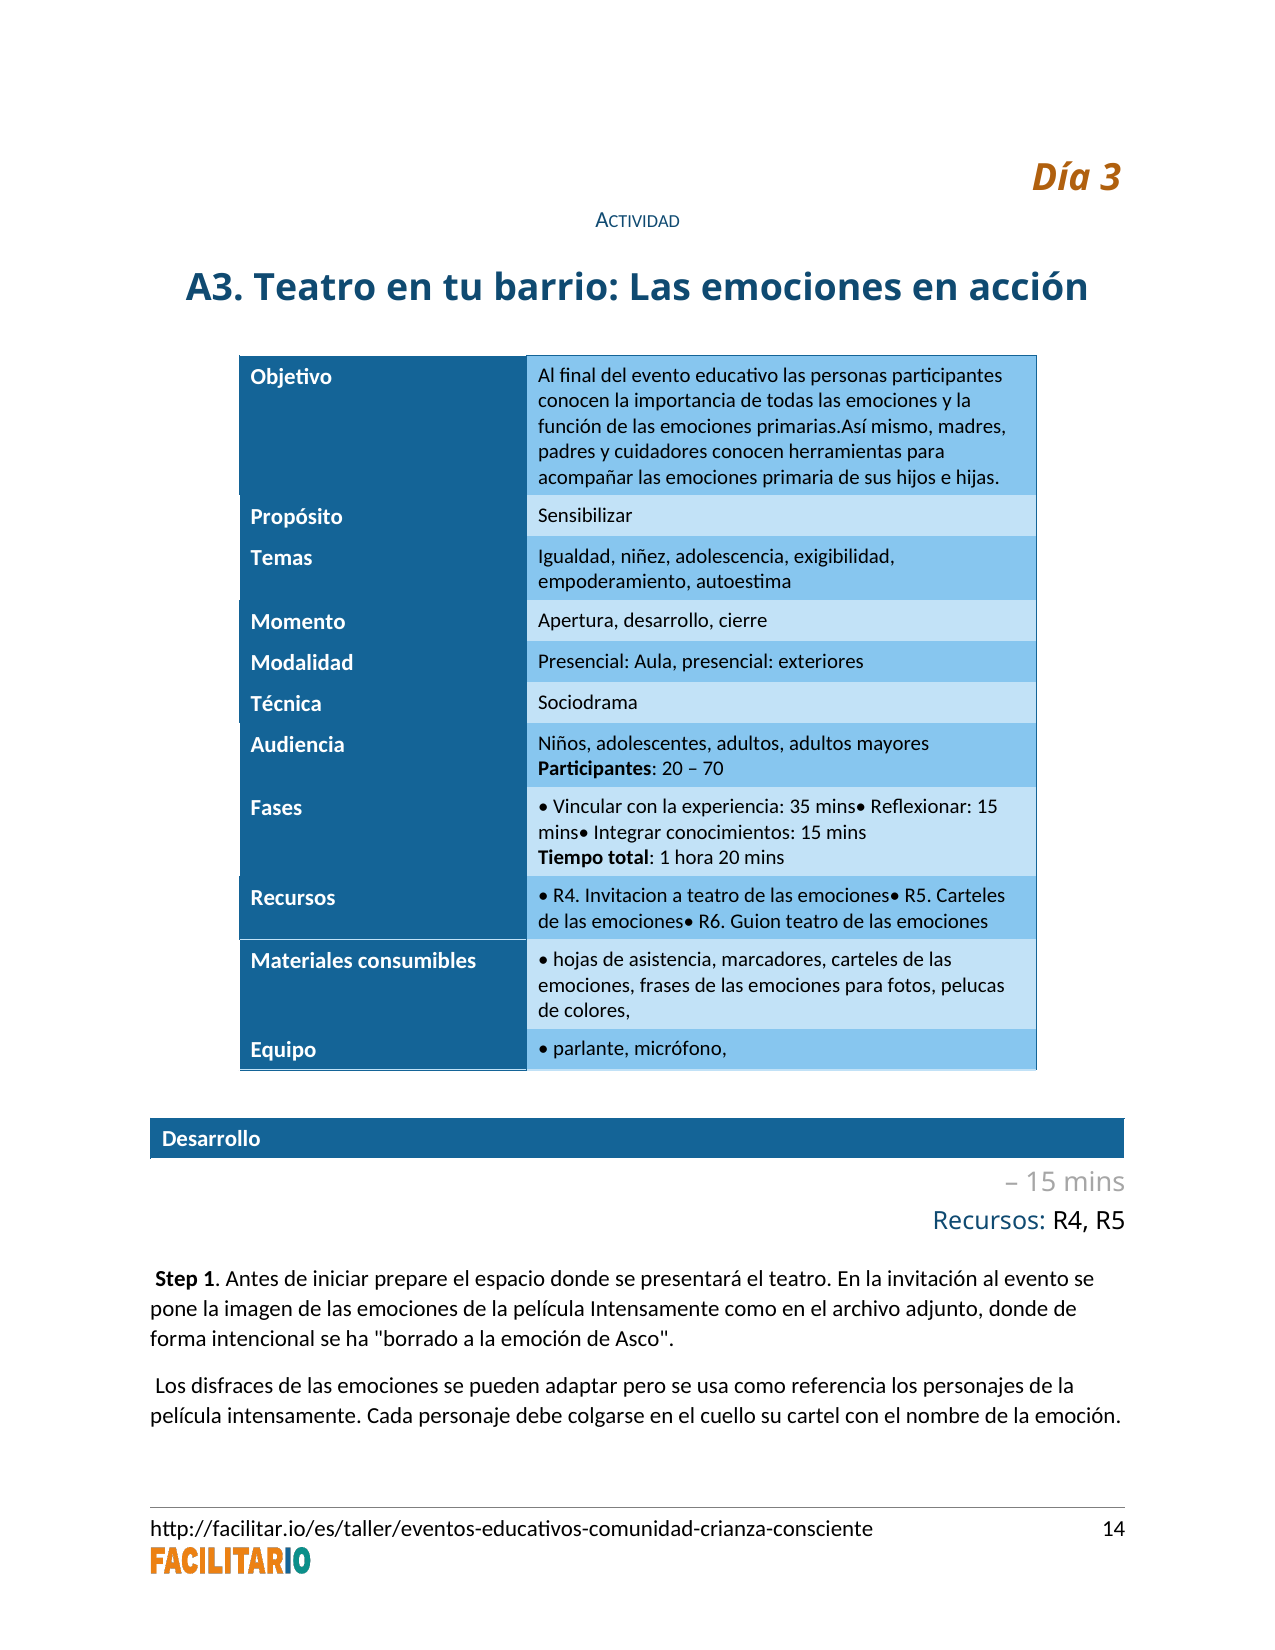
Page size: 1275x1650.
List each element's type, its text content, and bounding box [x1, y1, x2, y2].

table_cell Propósito [240, 496, 526, 536]
picture [145, 1544, 315, 1576]
table_cell Audiencia [240, 724, 526, 787]
table_header Objetivo [240, 356, 526, 495]
table_cell Materiales consumibles [240, 941, 526, 1029]
table_cell Equipo [240, 1030, 526, 1069]
table_cell Sociodrama [527, 682, 1036, 723]
text Actividad [150, 205, 1125, 233]
text Los disfraces de las emociones se pueden adaptar pero se usa como referencia los personajes de la película intensamente. Cada personaje debe colgarse en el cuello su cartel con el nombre de la emoción. [150, 1371, 1125, 1430]
table_cell Modalidad [240, 642, 526, 682]
table_cell Sensibilizar [527, 495, 1036, 536]
table_cell • Vincular con la experiencia: 35 mins Tiempo total: 1 hora 20 mins [527, 787, 1036, 876]
table_cell Niños, adolescentes, adultos, adultos mayores Participantes: 20 – 70 [527, 723, 1036, 787]
table_cell Recursos [240, 877, 526, 939]
table_cell • parlante, micrófono, [527, 1029, 1036, 1069]
text Recursos: R4, R5 [150, 1202, 1125, 1236]
table_header Desarrollo [151, 1119, 1124, 1158]
table_cell Momento [240, 601, 526, 641]
table_header Al final del evento educativo las personas participantes conocen la importancia de todas las emociones y la función de las emociones primarias. [527, 356, 1036, 495]
subtitle Día 3 [150, 150, 1125, 201]
table_cell Técnica [240, 683, 526, 723]
subtitle A3. Teatro en tu barrio: Las emociones en acción [150, 260, 1125, 311]
table_cell Apertura, desarrollo, cierre [527, 600, 1036, 641]
table_cell Igualdad, niñez, adolescencia, exigibilidad, empoderamiento, autoestima [527, 536, 1036, 600]
table_cell • hojas de asistencia, marcadores, carteles de las emociones, frases de las emociones para fotos, pelucas de colores, [527, 940, 1036, 1029]
table_cell Fases [240, 788, 526, 876]
table_cell • R4. Invitacion a teatro de las emociones [527, 876, 1036, 939]
table_cell Presencial: Aula, presencial: exteriores [527, 641, 1036, 682]
text Step 1. Antes de iniciar prepare el espacio donde se presentará el teatro. En la invitación al evento se pone la imagen de las emociones de la película Intensamente como en el archivo adjunto, donde de forma intencional se ha "borrado a la emoción de Asco". [150, 1264, 1125, 1353]
subtitle – 15 mins [150, 1163, 1125, 1199]
table_cell Temas [240, 537, 526, 600]
